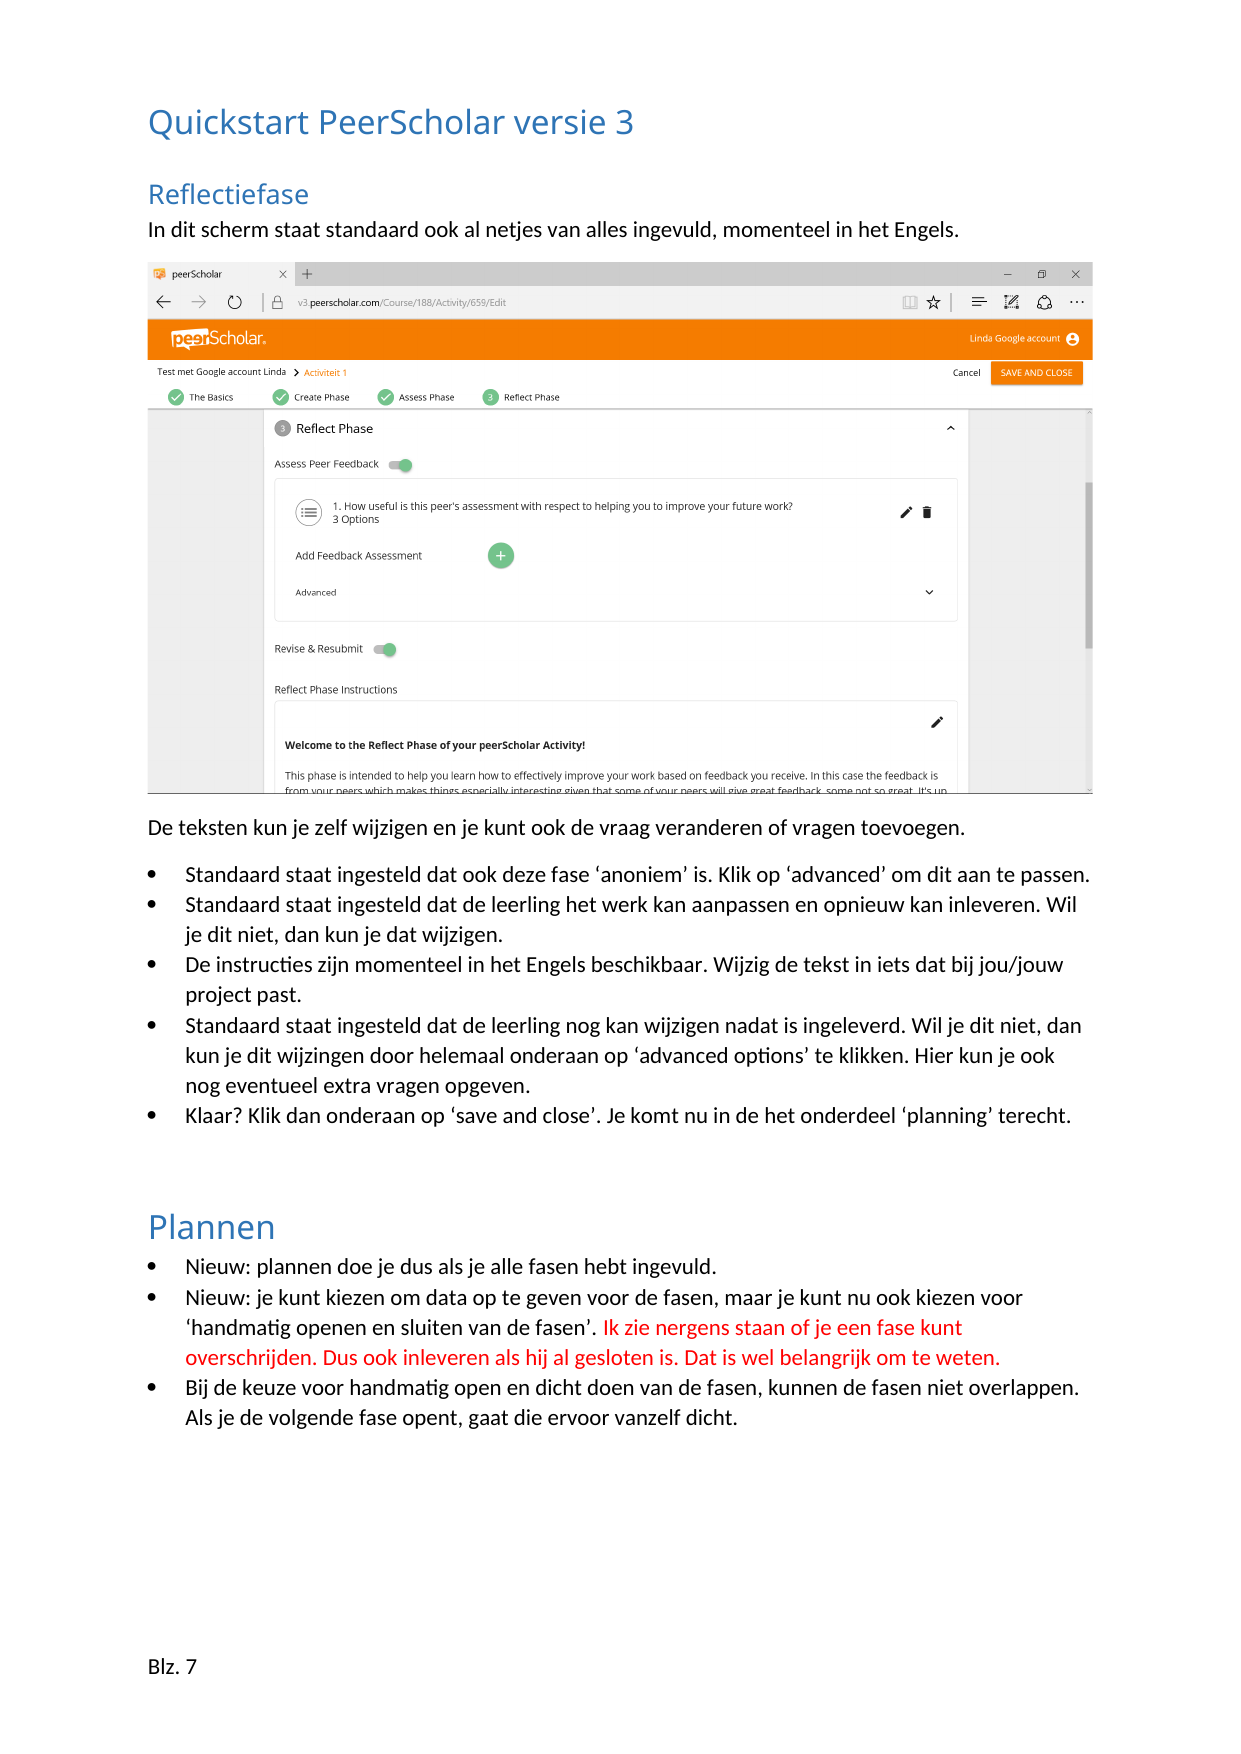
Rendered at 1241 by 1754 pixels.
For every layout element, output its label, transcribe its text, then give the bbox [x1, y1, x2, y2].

list Klaar? Klik dan onderaan op ‘save and close’. Je komt nu in de het onderdeel ‘planning’ terecht. [148, 1101, 1093, 1129]
list Nieuw: plannen doe je dus als je alle fasen hebt ingevuld. [148, 1252, 1093, 1280]
subtitle Plannen [148, 1203, 1093, 1249]
text De teksten kun je zelf wijzigen en je kunt ook de vraag veranderen of vragen toevoegen. [148, 813, 1093, 841]
list Bij de keuze voor handmatig open en dicht doen van de fasen, kunnen de fasen niet overlappen. Als je de volgende fase opent, gaat die ervoor vanzelf dicht. [148, 1373, 1093, 1431]
list Standaard staat ingesteld dat de leerling nog kan wijzigen nadat is ingeleverd. Wil je dit niet, dan kun je dit wijzingen door helemaal onderaan op ‘advanced options’ te klikken. Hier kun je ook nog eventueel extra vragen opgeven. [148, 1011, 1093, 1099]
subtitle Reflectiefase [148, 176, 1093, 213]
list Standaard staat ingesteld dat de leerling het werk kan aanpassen en opnieuw kan inleveren. Wil je dit niet, dan kun je dat wijzigen. [148, 890, 1093, 948]
list De instructies zijn momenteel in het Engels beschikbaar. Wijzig de tekst in iets dat bij jou/jouw project past. [148, 950, 1093, 1008]
list Standaard staat ingesteld dat ook deze fase ‘anoniem’ is. Klik op ‘advanced’ om dit aan te passen. [148, 860, 1093, 888]
list Nieuw: je kunt kiezen om data op te geven voor de fasen, maar je kunt nu ook kiezen voor ‘handmatig openen en sluiten van de fasen’. Ik zie nergens staan of je een fase kunt overschrijden. Dus ook inleveren als hij al gesloten is. Dat is wel belangrijk om te weten. [148, 1283, 1093, 1371]
picture [147, 262, 1093, 794]
text In dit scherm staat standaard ook al netjes van alles ingevuld, momenteel in het Engels. [148, 216, 1093, 243]
